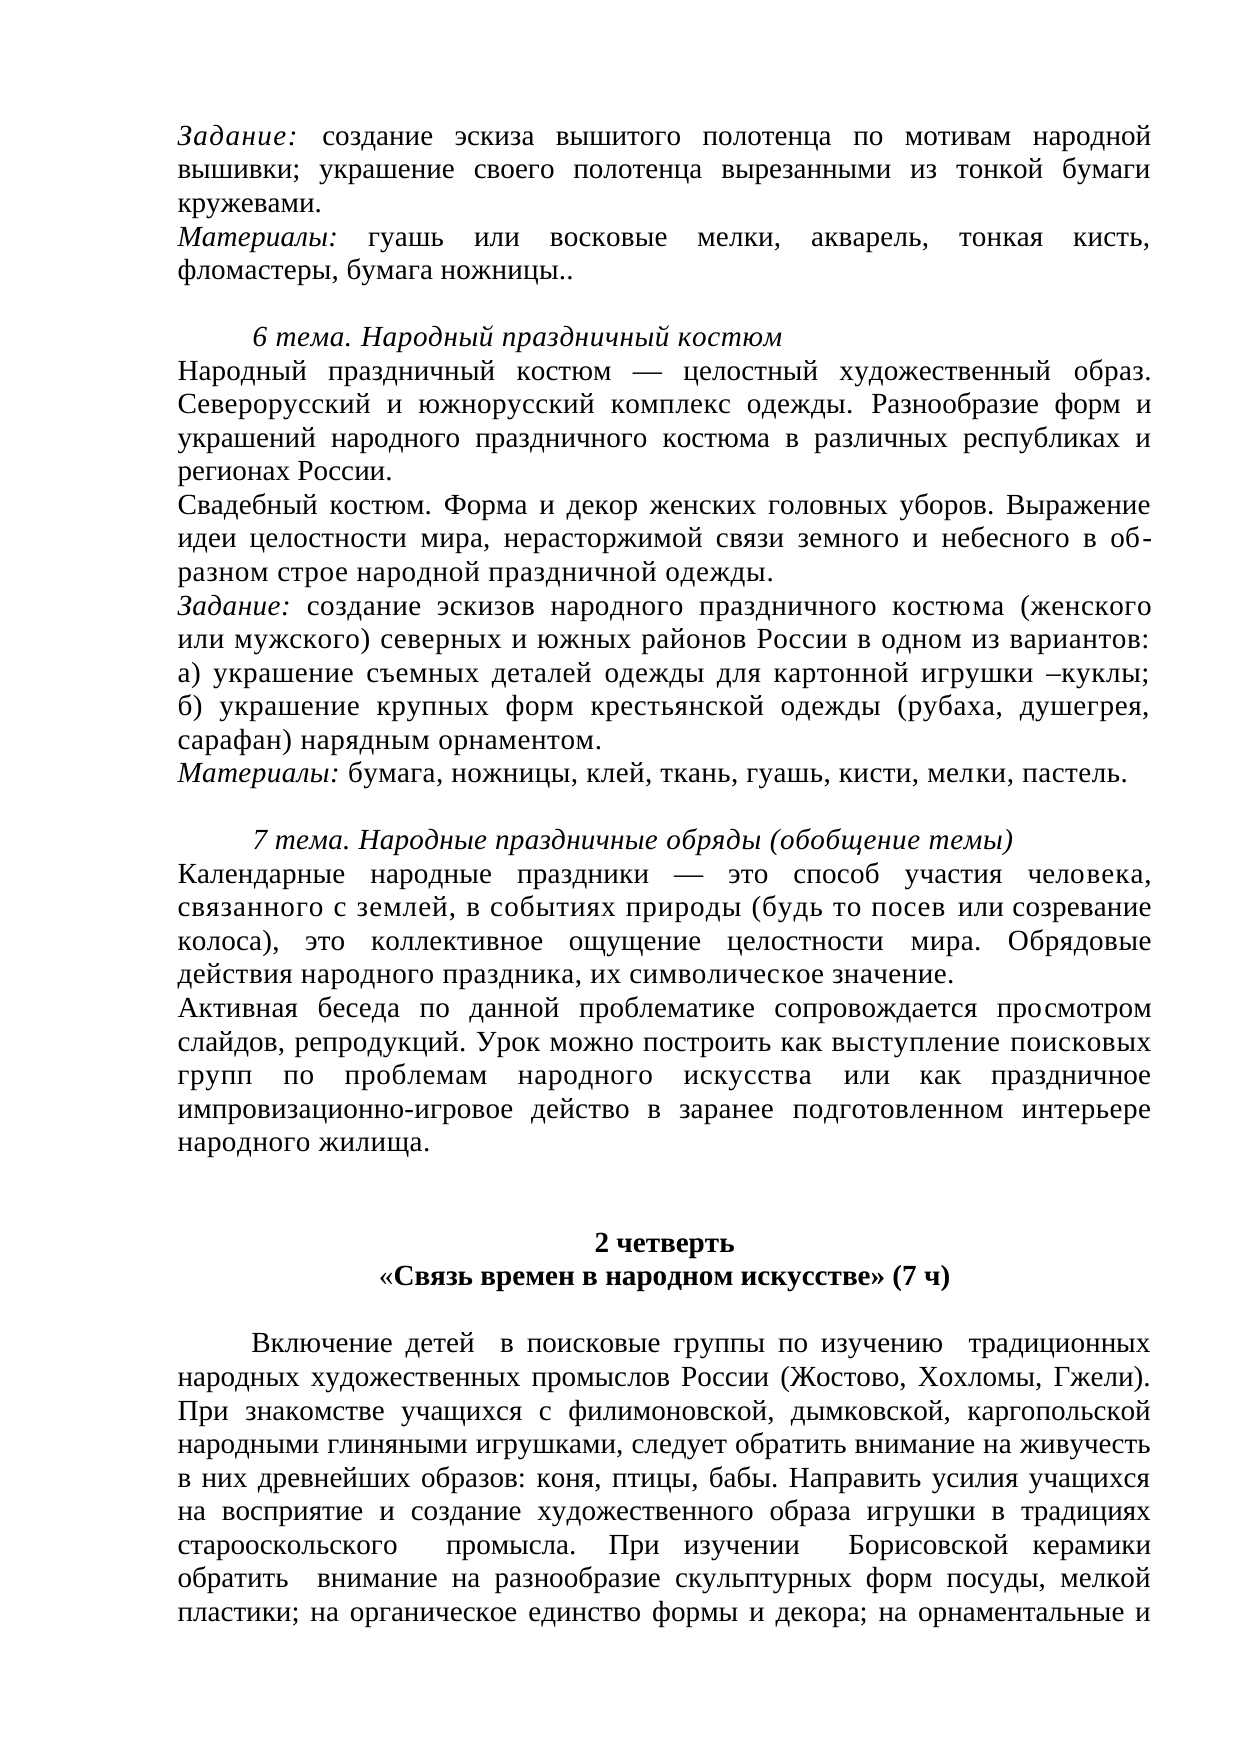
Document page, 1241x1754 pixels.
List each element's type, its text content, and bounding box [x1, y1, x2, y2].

text Активная беседа по данной проблематике сопровождается просмотром слайдов, репродукций. Урок можно построить как выступление поисковых групп по проблемам народного искусства или как праздничное импровизационно-игровое действо в заранее подготовленном интерьере народного жилища. [177, 990, 1152, 1158]
text 2 четверть [177, 1225, 1152, 1258]
text 7 тема. Народные праздничные обряды (обобщение темы) [252, 822, 1152, 856]
text Задание: создание эскизов народного праздничного костюма (женского или мужского) северных и южных районов России в одном из вариантов: а) украшение съемных деталей одежды для картонной игрушки –куклы; б) украшение крупных форм крестьянской одежды (рубаха, душегрея, сарафан) нарядным орнаментом. [177, 588, 1152, 755]
text Материалы: гуашь или восковые мелки, акварель, тонкая кисть, фломастеры, бумага ножницы.. [177, 219, 1152, 286]
text «Связь времен в народном искусстве» (7 ч) [177, 1258, 1152, 1292]
text Календарные народные праздники — это способ участия человека, связанного с землей, в событиях природы (будь то посев или созревание колоса), это коллективное ощущение целостности мира. Обрядовые действия народного праздника, их символическое значение. [177, 856, 1152, 990]
text Народный праздничный костюм — целостный художественный образ. Северорусский и южнорусский комплекс одежды. Разнообразие форм и украшений народного праздничного костюма в различных республиках и регионах России. [177, 353, 1152, 487]
text Свадебный костюм. Форма и декор женских головных уборов. Выражение идеи целостности мира, нерасторжимой связи земного и небесного в образном строе народной праздничной одежды. [177, 487, 1152, 588]
text 6 тема. Народный праздничный костюм [252, 319, 1152, 353]
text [177, 1326, 1152, 1627]
text Материалы: бумага, ножницы, клей, ткань, гуашь, кисти, мелки, пастель. [177, 755, 1152, 789]
text Задание: создание эскиза вышитого полотенца по мотивам народной вышивки; украшение своего полотенца вырезанными из тонкой бумаги кружевами. [177, 118, 1152, 219]
